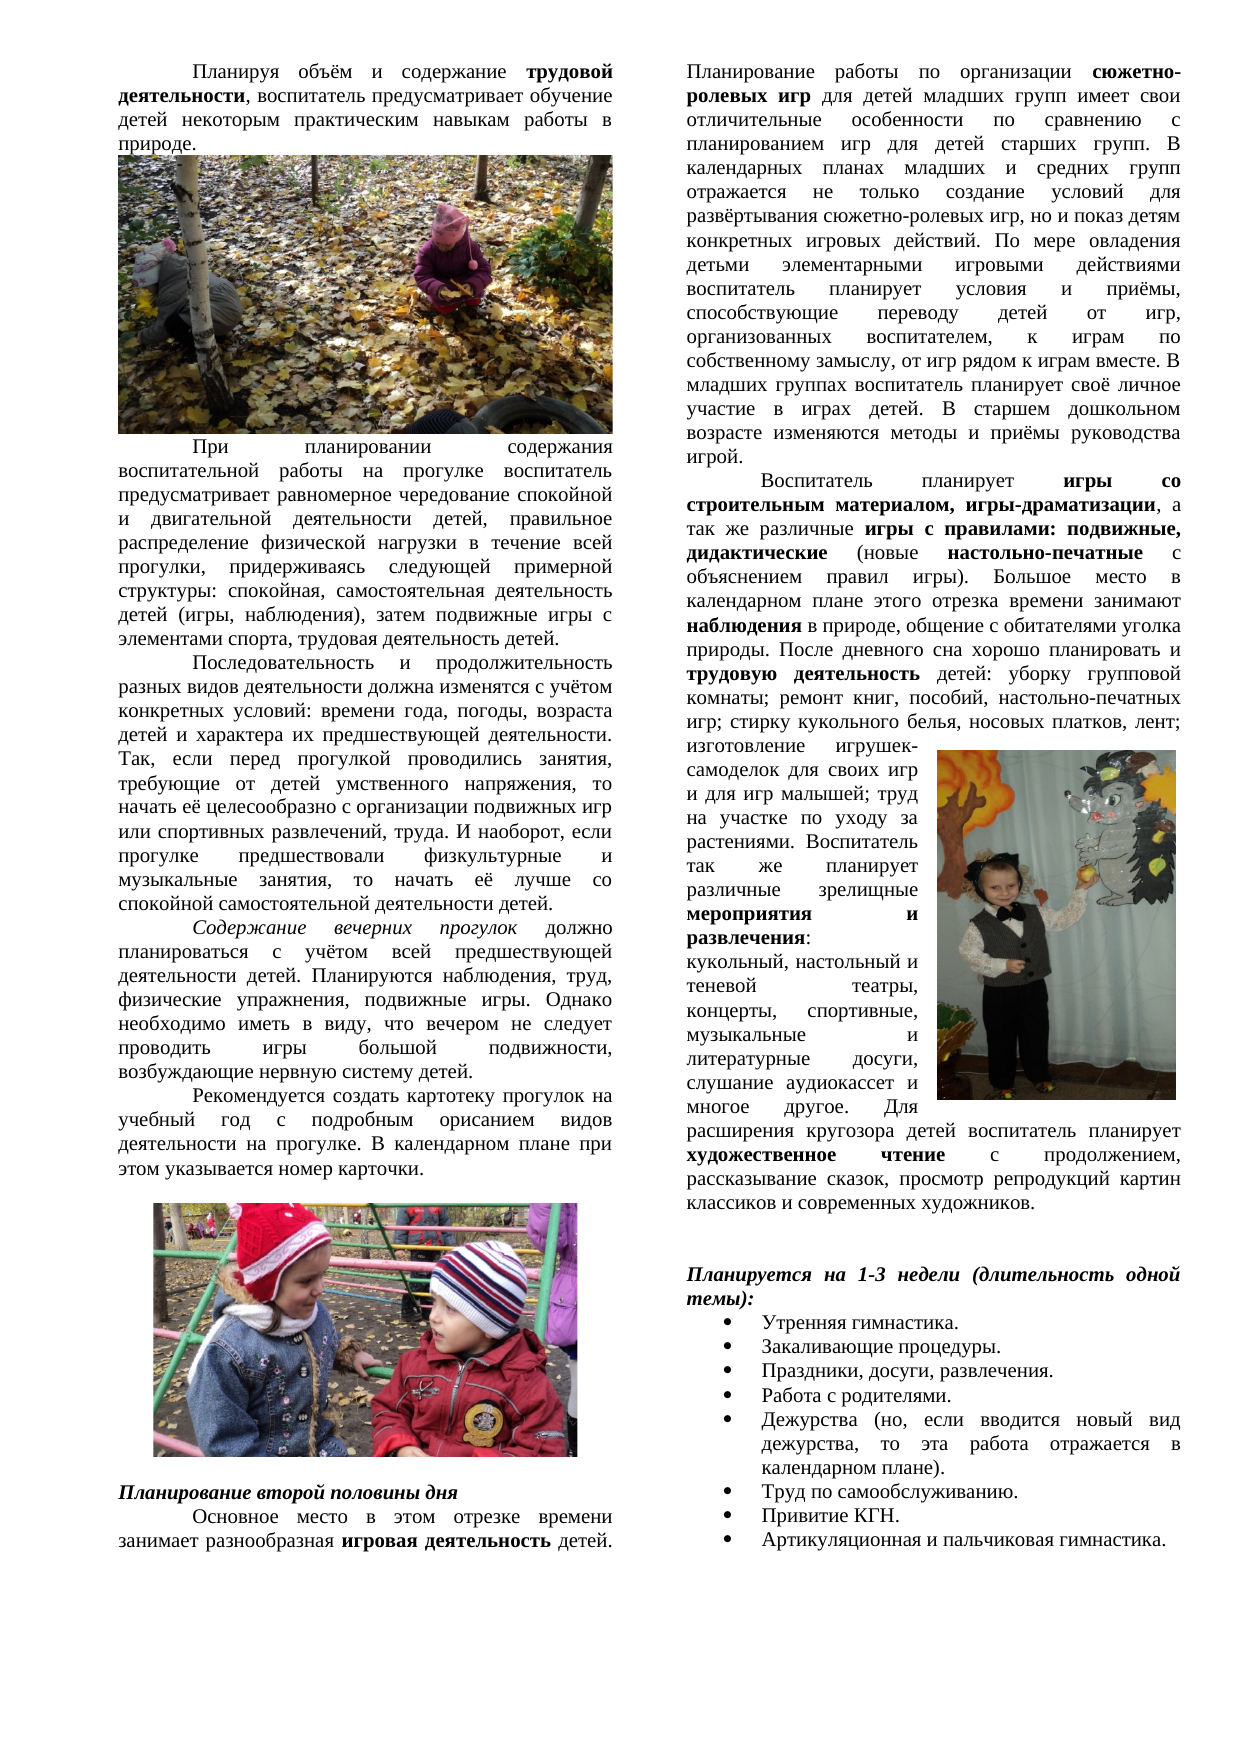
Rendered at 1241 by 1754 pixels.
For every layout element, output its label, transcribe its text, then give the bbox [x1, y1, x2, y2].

picture [153, 1203, 578, 1457]
list Закаливающие процедуры. [724, 1334, 1181, 1358]
picture [937, 750, 1176, 1100]
list Артикуляционная и пальчиковая гимнастика. [724, 1527, 1181, 1551]
list Дежурства (но, если вводится новый вид дежурства, то эта работа отражается в календарном плане). [724, 1407, 1181, 1479]
list Привитие КГН. [724, 1503, 1181, 1527]
text Воспитатель планирует игры со строительным материалом, игры-драматизации, а так же различные игры с правилами: подвижные, дидактические (новые настольно-печатные с объяснением правил игры). Большое место в календарном плане этого отрезка времени занимают наблюдения в природе, общение с обитателями уголка природы. После дневного сна хорошо планировать и трудовую деятельность детей: уборку групповой комнаты; ремонт книг, пособий, настольно-печатных игр; стирку кукольного белья, носовых платков, лент; изготовление игрушек-самоделок для своих игр и для игр малышей; труд на участке по уходу за растениями. Воспитатель так же планирует различные зрелищные мероприятия и развлечения: кукольный, настольный и теневой театры, концерты, спортивные, музыкальные и литературные досуги, слушание аудиокассет и многое другое. Для расширения кругозора детей воспитатель планирует художественное чтение с продолжением, рассказывание сказок, просмотр репродукций картин классиков и современных художников. [686, 468, 1181, 1214]
text Планируя объём и содержание трудовой деятельности, воспитатель предусматривает обучение детей некоторым практическим навыкам работы в природе. [118, 59, 613, 155]
text Содержание вечерних прогулок должно планироваться с учётом всей предшествующей деятельности детей. Планируются наблюдения, труд, физические упражнения, подвижные игры. Однако необходимо иметь в виду, что вечером не следует проводить игры большой подвижности, возбуждающие нервную систему детей. [118, 915, 613, 1083]
text При планировании содержания воспитательной работы на прогулке воспитатель предусматривает равномерное чередование спокойной и двигательной деятельности детей, правильное распределение физической нагрузки в течение всей прогулки, придерживаясь следующей примерной структуры: спокойная, самостоятельная деятельность детей (игры, наблюдения), затем подвижные игры с элементами спорта, трудовая деятельность детей. [118, 434, 613, 650]
text Планируется на 1-3 недели (длительность одной темы): [686, 1262, 1181, 1310]
picture [118, 155, 613, 434]
list Труд по самообслуживанию. [724, 1479, 1181, 1503]
text Рекомендуется создать картотеку прогулок на учебный год с подробным орисанием видов деятельности на прогулке. В календарном плане при этом указывается номер карточки. [118, 1083, 613, 1179]
text Планирование второй половины дня [118, 1480, 613, 1504]
list Работа с родителями. [724, 1382, 1181, 1407]
list Утренняя гимнастика. [724, 1310, 1181, 1334]
text Основное место в этом отрезке времени занимает разнообразная игровая деятельность детей. Планирование работы по организации сюжетно-ролевых игр для детей младших групп имеет свои отличительные особенности по сравнению с планированием игр для детей старших групп. В календарных планах младших и средних групп отражается не только создание условий для развёртывания сюжетно-ролевых игр, но и показ детям конкретных игровых действий. По мере овладения детьми элементарными игровыми действиями воспитатель планирует условия и приёмы, способствующие переводу детей от игр, организованных воспитателем, к играм по собственному замыслу, от игр рядом к играм вместе. В младших группах воспитатель планирует своё личное участие в играх детей. В старшем дошкольном возрасте изменяются методы и приёмы руководства игрой. [686, 59, 1181, 468]
list Праздники, досуги, развлечения. [724, 1358, 1181, 1382]
text Последовательность и продолжительность разных видов деятельности должна изменятся с учётом конкретных условий: времени года, погоды, возраста детей и характера их предшествующей деятельности. Так, если перед прогулкой проводились занятия, требующие от детей умственного напряжения, то начать её целесообразно с организации подвижных игр или спортивных развлечений, труда. И наоборот, если прогулке предшествовали физкультурные и музыкальные занятия, то начать её лучше со спокойной самостоятельной деятельности детей. [118, 650, 613, 915]
